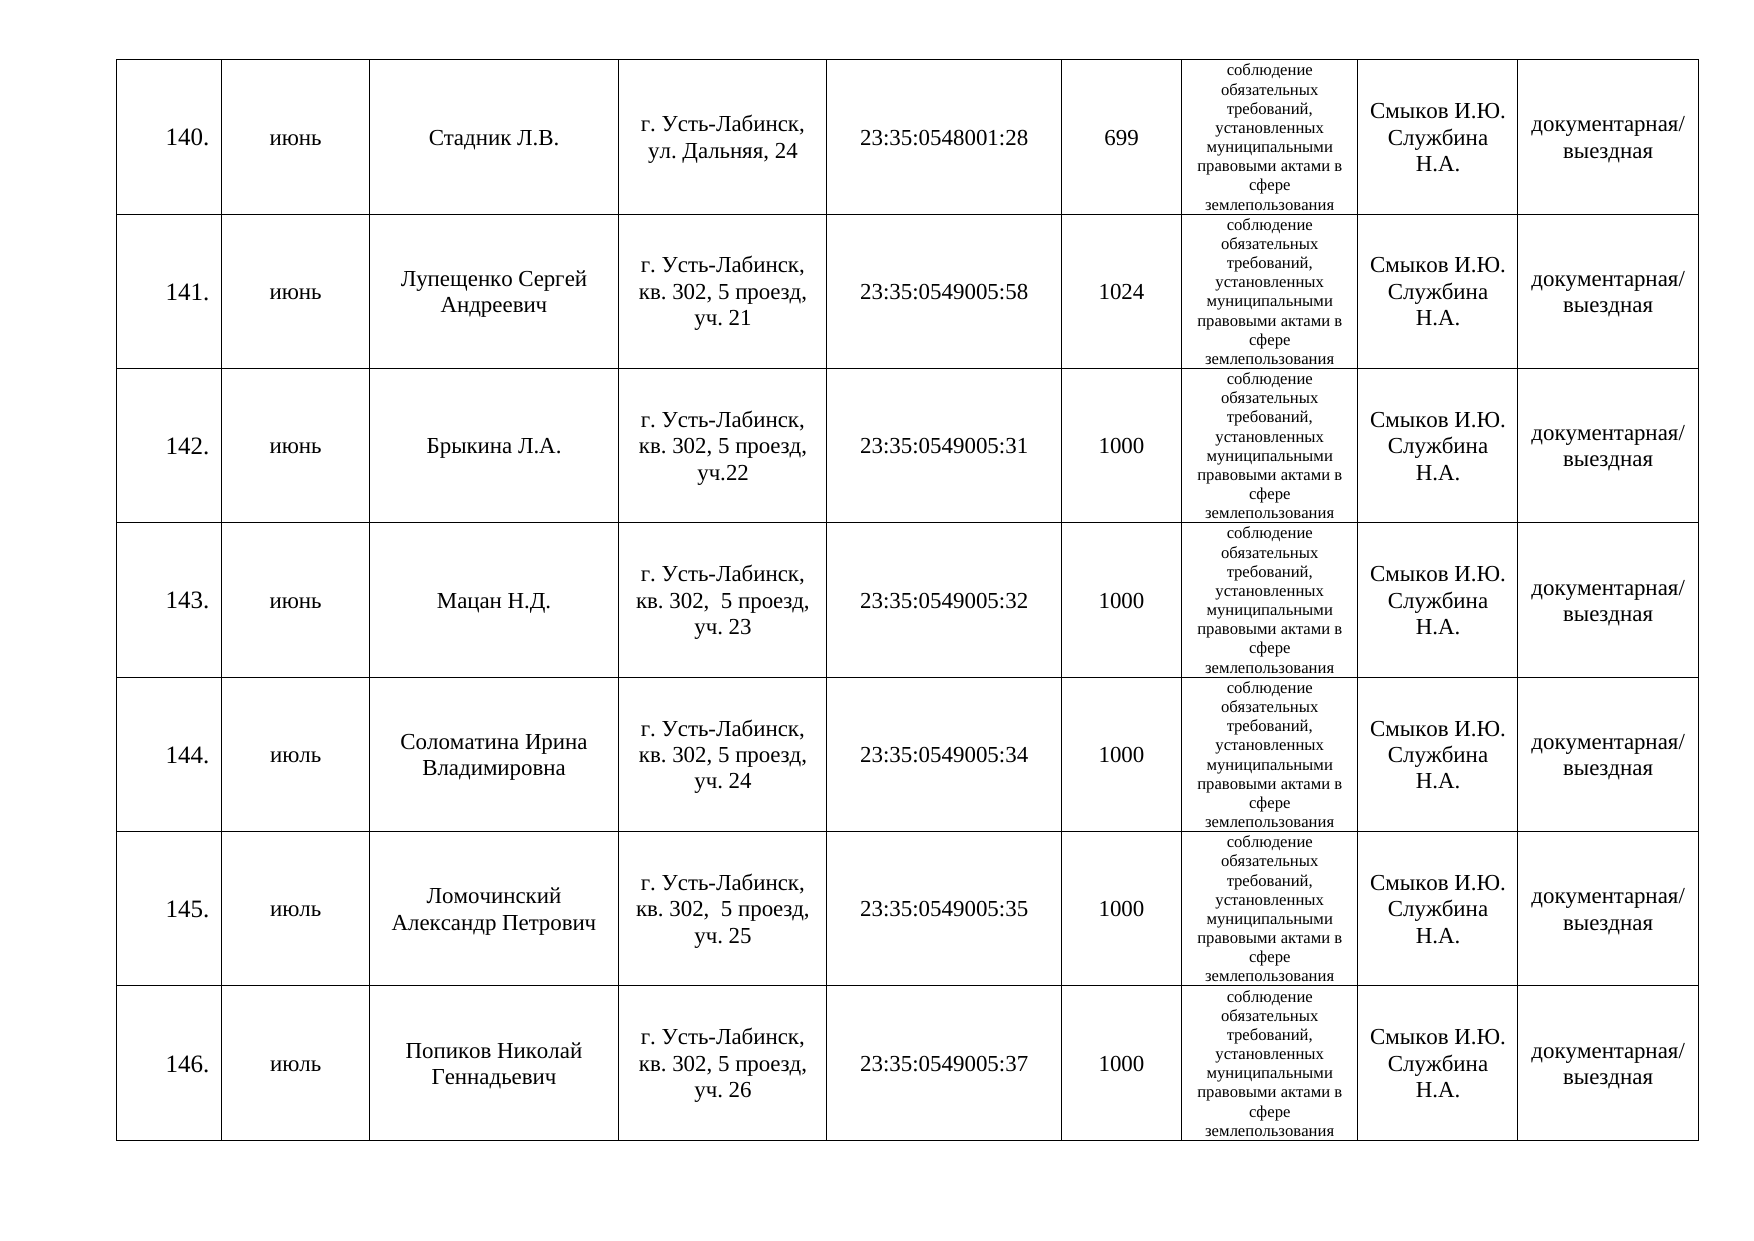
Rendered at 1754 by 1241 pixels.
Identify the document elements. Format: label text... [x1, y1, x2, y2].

table_cell соблюдение обязательных требований, установленных муниципальными правовыми актами в сфере землепользования [1182, 215, 1357, 368]
table_cell Ломочинский Александр Петрович [370, 832, 618, 985]
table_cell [1182, 986, 1357, 1140]
table_cell 23:35:0549005:34 [827, 678, 1061, 831]
table_cell г. Усть-Лабинск, кв. 302, 5 проезд, уч. 25 [619, 832, 826, 985]
table_cell г. Усть-Лабинск, кв. 302, 5 проезд, уч.22 [619, 369, 826, 522]
table_cell июль [222, 832, 369, 985]
table_cell Смыков И.Ю. Службина Н.А. [1358, 369, 1517, 522]
table_cell 1000 [1062, 986, 1181, 1140]
table_cell [117, 523, 221, 677]
table_cell Попиков Николай Геннадьевич [370, 986, 618, 1140]
table_cell Брыкина Л.А. [370, 369, 618, 522]
table_cell Мацан Н.Д. [370, 523, 618, 677]
table_cell Смыков И.Ю. Службина Н.А. [1358, 678, 1517, 831]
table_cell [1358, 60, 1517, 213]
table_cell [117, 215, 221, 368]
table_cell соблюдение обязательных требований, установленных муниципальными правовыми актами в сфере землепользования [1182, 678, 1357, 831]
table_cell июнь [222, 60, 369, 213]
table_cell июнь [222, 369, 369, 522]
table_cell [117, 60, 221, 213]
table_cell документарная/выездная [1518, 523, 1698, 677]
table_cell соблюдение обязательных требований, установленных муниципальными правовыми актами в сфере землепользования [1182, 523, 1357, 677]
table_cell г. Усть-Лабинск, кв. 302, 5 проезд, уч. 23 [619, 523, 826, 677]
table_cell соблюдение обязательных требований, установленных муниципальными правовыми актами в сфере землепользования [1182, 369, 1357, 522]
table_cell июль [222, 678, 369, 831]
table_cell г. Усть-Лабинск, кв. 302, 5 проезд, уч. 24 [619, 678, 826, 831]
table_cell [619, 60, 826, 213]
table_cell [117, 832, 221, 985]
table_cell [1358, 986, 1517, 1140]
table_cell Смыков И.Ю. Службина Н.А. [1358, 523, 1517, 677]
table_cell 23:35:0549005:37 [827, 986, 1061, 1140]
table_cell 23:35:0548001:28 [827, 60, 1061, 213]
table_cell 23:35:0549005:31 [827, 369, 1061, 522]
table_cell 1000 [1062, 369, 1181, 522]
table_cell Лупещенко Сергей Андреевич [370, 215, 618, 368]
table_cell Стадник Л.В. [370, 60, 618, 213]
table_cell Смыков И.Ю. Службина Н.А. [1358, 832, 1517, 985]
table_cell [117, 678, 221, 831]
table_cell [117, 369, 221, 522]
table_cell 699 [1062, 60, 1181, 213]
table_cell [1518, 986, 1698, 1140]
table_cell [1518, 60, 1698, 213]
table_cell 1000 [1062, 523, 1181, 677]
table_cell Соломатина Ирина Владимировна [370, 678, 618, 831]
table_cell 23:35:0549005:32 [827, 523, 1061, 677]
table_cell 1024 [1062, 215, 1181, 368]
table_cell июль [222, 986, 369, 1140]
table_cell [117, 986, 221, 1140]
table_cell соблюдение обязательных требований, установленных муниципальными правовыми актами в сфере землепользования [1182, 832, 1357, 985]
table_cell Смыков И.Ю. Службина Н.А. [1358, 215, 1517, 368]
table_cell июнь [222, 215, 369, 368]
table_cell г. Усть-Лабинск, кв. 302, 5 проезд, уч. 26 [619, 986, 826, 1140]
table_cell г. Усть-Лабинск, кв. 302, 5 проезд, уч. 21 [619, 215, 826, 368]
table_cell 1000 [1062, 832, 1181, 985]
table_cell 23:35:0549005:35 [827, 832, 1061, 985]
table_cell июнь [222, 523, 369, 677]
table_cell документарная/выездная [1518, 832, 1698, 985]
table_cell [1182, 60, 1357, 213]
table_cell 23:35:0549005:58 [827, 215, 1061, 368]
table_cell документарная/выездная [1518, 369, 1698, 522]
table_cell документарная/выездная [1518, 215, 1698, 368]
table_cell документарная/выездная [1518, 678, 1698, 831]
table_cell 1000 [1062, 678, 1181, 831]
